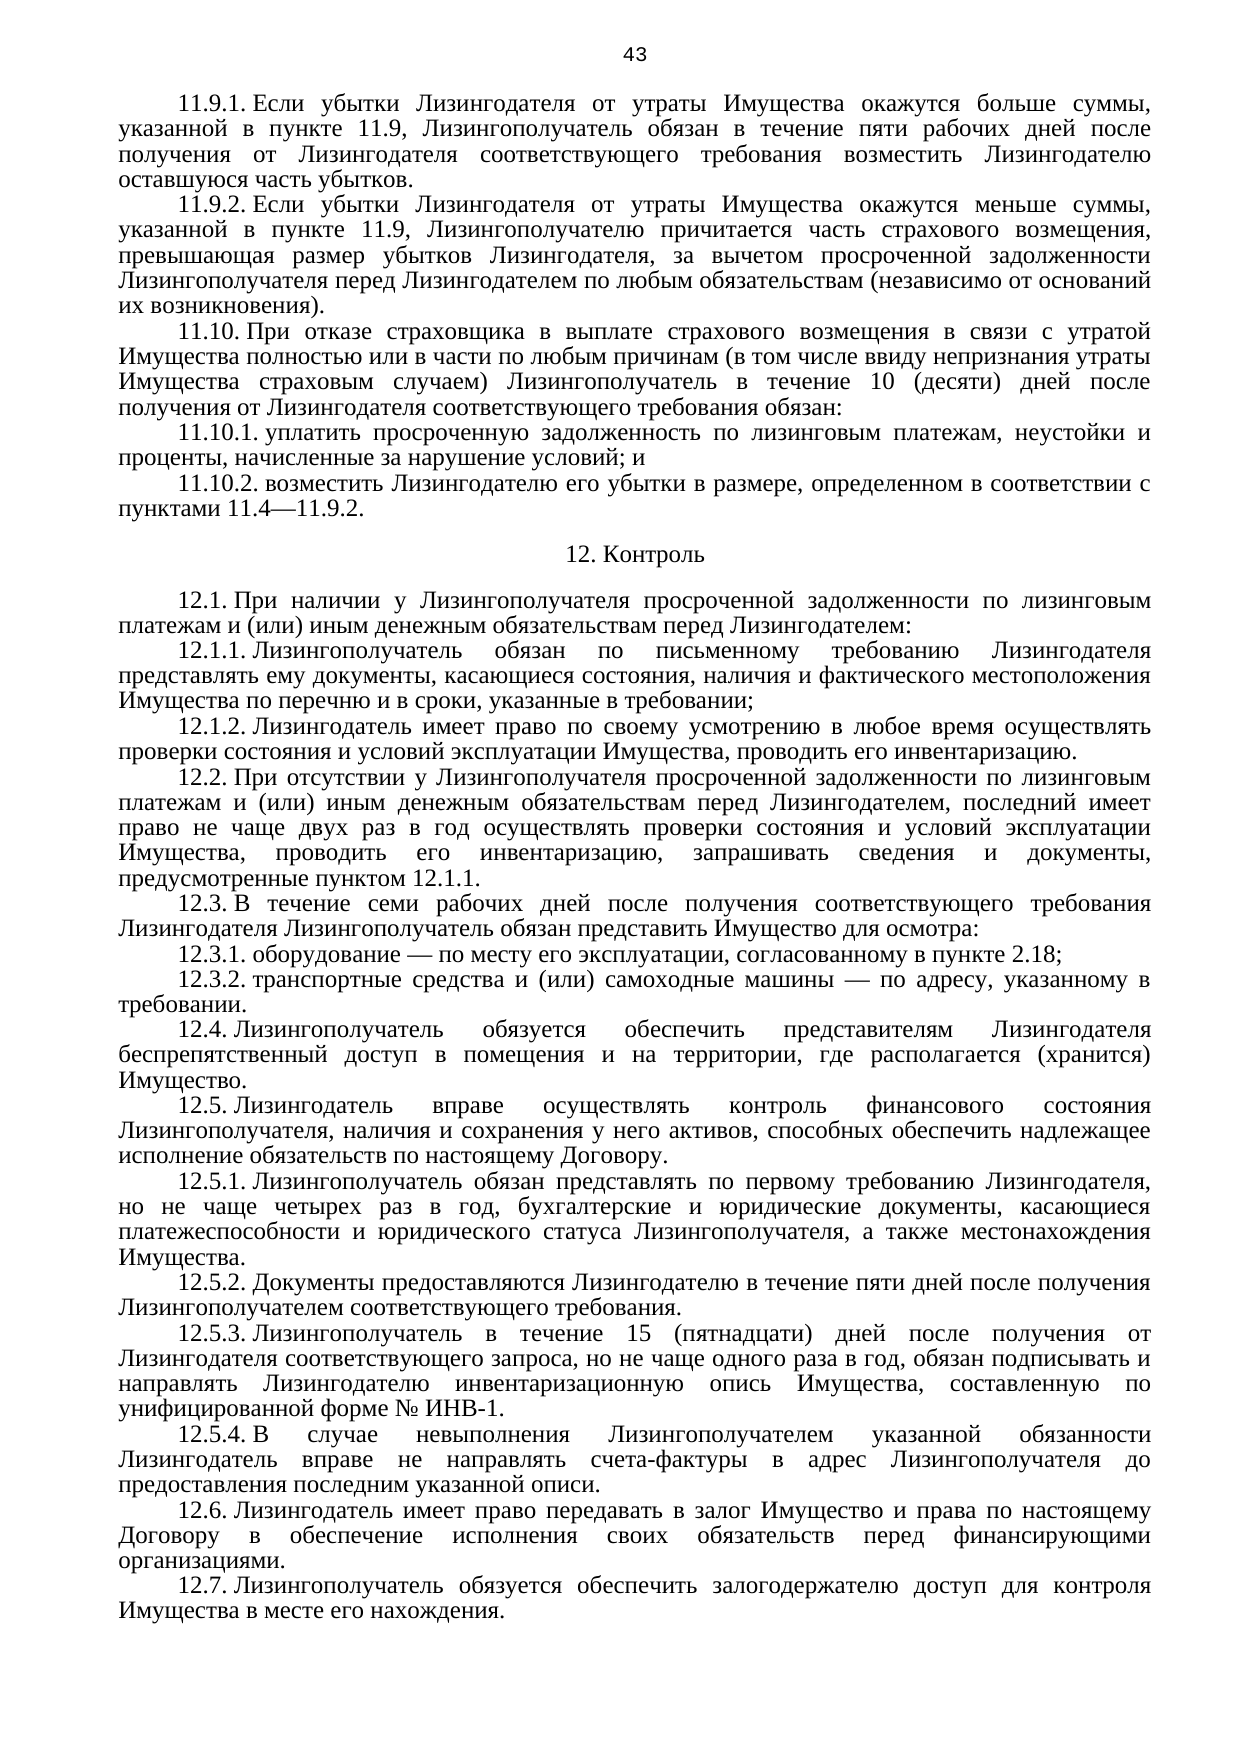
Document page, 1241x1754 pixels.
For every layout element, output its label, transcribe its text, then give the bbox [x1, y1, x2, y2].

text 12.5.1. Лизингополучатель обязан представлять по первому требованию Лизингодателя, но не чаще четырех раз в год, бухгалтерские и юридические документы, касающиеся платежеспособности и юридического статуса Лизингополучателя, а также местонахождения Имущества. [118, 1169, 1152, 1270]
text 12.3.2. транспортные средства и (или) самоходные машины — по адресу, указанному в требовании. [118, 967, 1152, 1018]
text 12.1.1. Лизингополучатель обязан по письменному требованию Лизингодателя представлять ему документы, касающиеся состояния, наличия и фактического местоположения Имущества по перечню и в сроки, указанные в требовании; [118, 638, 1152, 714]
text 12.1.2. Лизингодатель имеет право по своему усмотрению в любое время осуществлять проверки состояния и условий эксплуатации Имущества, проводить его инвентаризацию. [118, 714, 1152, 765]
text 12.5.2. Документы предоставляются Лизингодателю в течение пяти дней после получения Лизингополучателем соответствующего требования. [118, 1270, 1152, 1321]
text 11.9.2. Если убытки Лизингодателя от утраты Имущества окажутся меньше суммы, указанной в пункте 11.9, Лизингополучателю причитается часть страхового возмещения, превышающая размер убытков Лизингодателя, за вычетом просроченной задолженности Лизингополучателя перед Лизингодателем по любым обязательствам (независимо от оснований их возникновения). [118, 193, 1152, 319]
text 11.10.2. возместить Лизингодателю его убытки в размере, определенном в соответствии с пунктами 11.4—11.9.2. [118, 471, 1152, 521]
text 12.2. При отсутствии у Лизингополучателя просроченной задолженности по лизинговым платежам и (или) иным денежным обязательствам перед Лизингодателем, последний имеет право не чаще двух раз в год осуществлять проверки состояния и условий эксплуатации Имущества, проводить его инвентаризацию, запрашивать сведения и документы, предусмотренные пунктом 12.1.1. [118, 765, 1152, 891]
text 12.3.1. оборудование — по месту его эксплуатации, согласованному в пункте 2.18; [118, 942, 1152, 967]
text 12.4. Лизингополучатель обязуется обеспечить представителям Лизингодателя беспрепятственный доступ в помещения и на территории, где располагается (хранится) Имущество. [118, 1018, 1152, 1093]
text 11.10.1. уплатить просроченную задолженность по лизинговым платежам, неустойки и проценты, начисленные за нарушение условий; и [118, 420, 1152, 471]
text 12.6. Лизингодатель имеет право передавать в залог Имущество и права по настоящему Договору в обеспечение исполнения своих обязательств перед финансирующими организациями. [118, 1498, 1152, 1574]
text 12. Контроль [118, 542, 1152, 567]
text 12.5. Лизингодатель вправе осуществлять контроль финансового состояния Лизингополучателя, наличия и сохранения у него активов, способных обеспечить надлежащее исполнение обязательств по настоящему Договору. [118, 1093, 1152, 1169]
text 12.5.4. В случае невыполнения Лизингополучателем указанной обязанности Лизингодатель вправе не направлять счета-фактуры в адрес Лизингополучателя до предоставления последним указанной описи. [118, 1422, 1152, 1498]
text 12.7. Лизингополучатель обязуется обеспечить залогодержателю доступ для контроля Имущества в месте его нахождения. [118, 1574, 1152, 1624]
text 11.10. При отказе страховщика в выплате страхового возмещения в связи с утратой Имущества полностью или в части по любым причинам (в том числе ввиду непризнания утраты Имущества страховым случаем) Лизингополучатель в течение 10 (десяти) дней после получения от Лизингодателя соответствующего требования обязан: [118, 319, 1152, 420]
text 12.5.3. Лизингополучатель в течение 15 (пятнадцати) дней после получения от Лизингодателя соответствующего запроса, но не чаще одного раза в год, обязан подписывать и направлять Лизингодателю инвентаризационную опись Имущества, составленную по унифицированной форме № ИНВ-1. [118, 1321, 1152, 1422]
text 12.3. В течение семи рабочих дней после получения соответствующего требования Лизингодателя Лизингополучатель обязан представить Имущество для осмотра: [118, 891, 1152, 942]
text 11.9.1. Если убытки Лизингодателя от утраты Имущества окажутся больше суммы, указанной в пункте 11.9, Лизингополучатель обязан в течение пяти рабочих дней после получения от Лизингодателя соответствующего требования возместить Лизингодателю оставшуюся часть убытков. [118, 92, 1152, 193]
text 12.1. При наличии у Лизингополучателя просроченной задолженности по лизинговым платежам и (или) иным денежным обязательствам перед Лизингодателем: [118, 588, 1152, 638]
